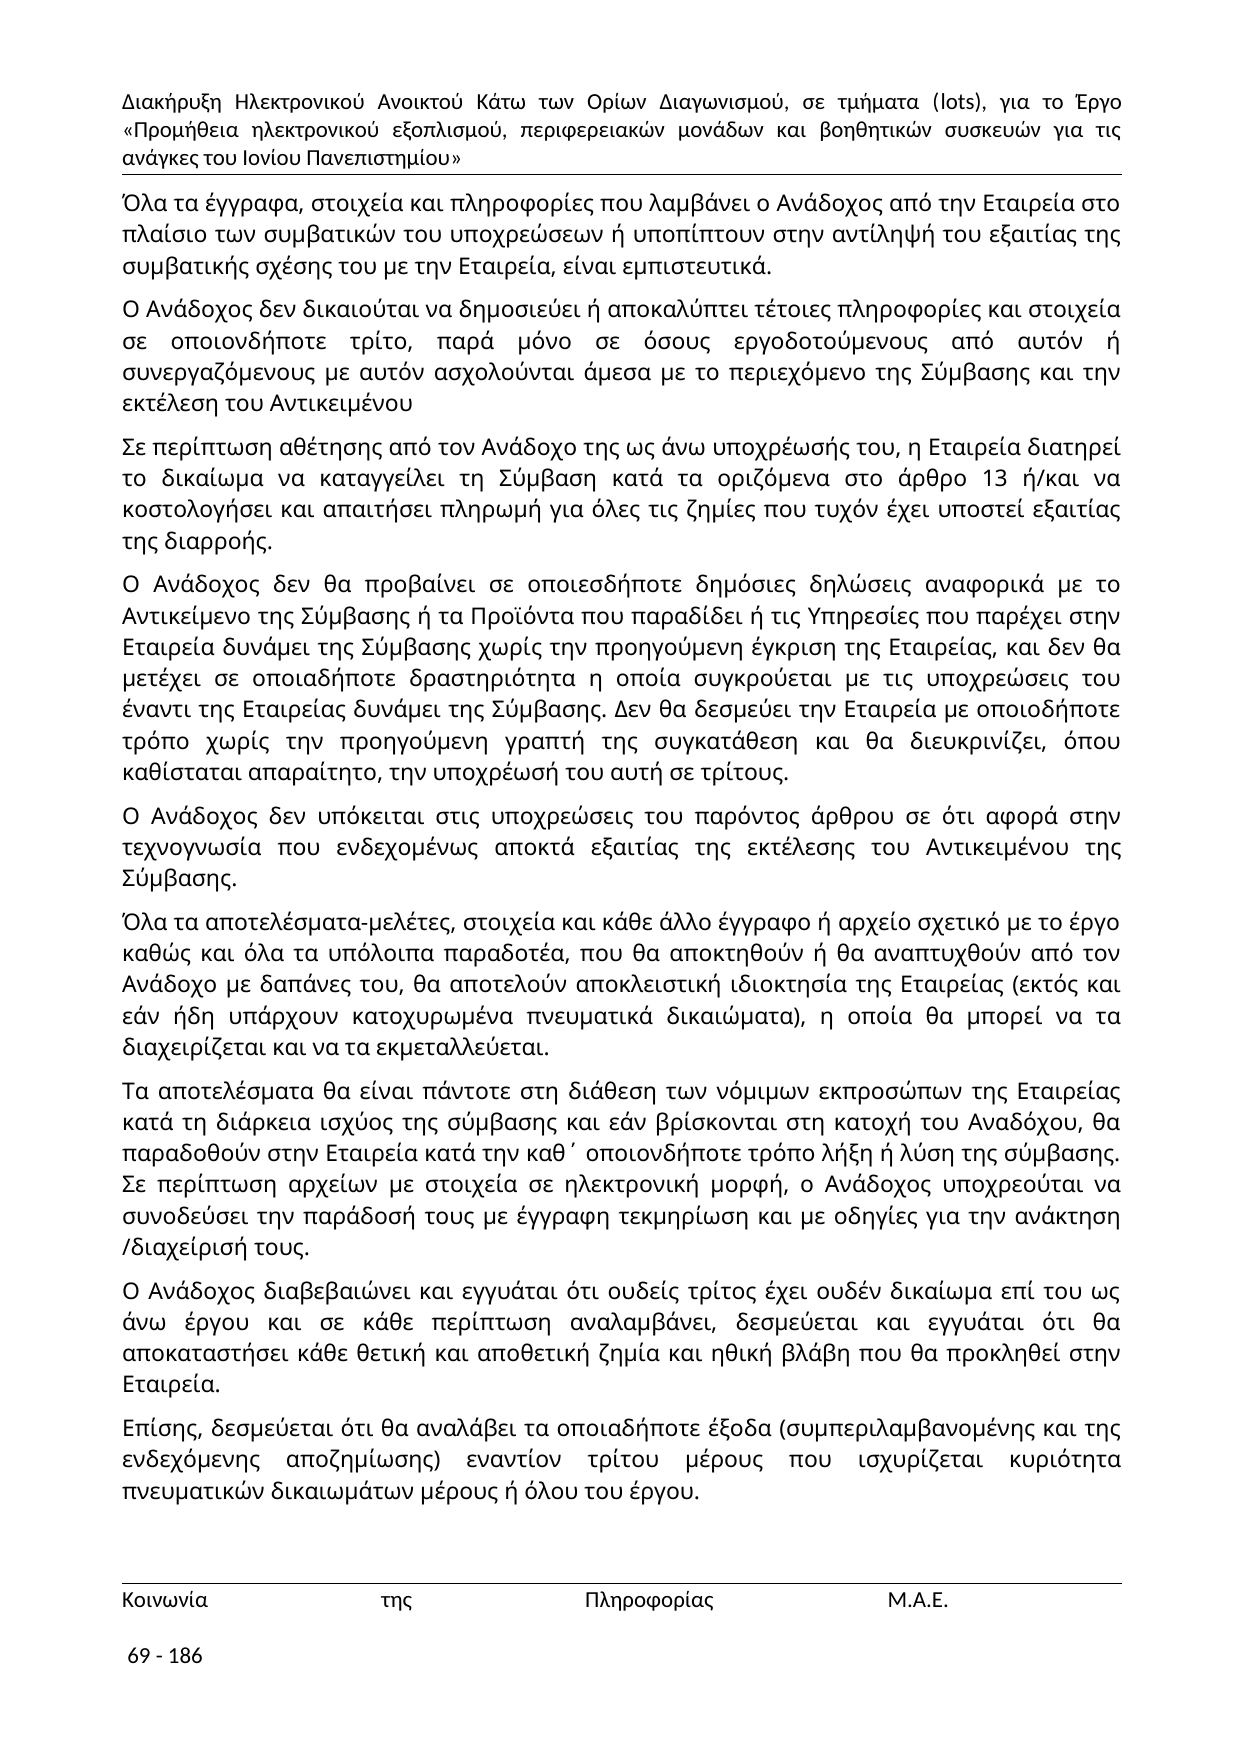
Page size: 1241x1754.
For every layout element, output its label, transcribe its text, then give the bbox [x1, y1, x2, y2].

text Ο Ανάδοχος δεν θα προβαίνει σε οποιεσδήποτε δημόσιες δηλώσεις αναφορικά με το Αντικείμενο της Σύμβασης ή τα Προϊόντα που παραδίδει ή τις Υπηρεσίες που παρέχει στην Εταιρεία δυνάμει της Σύμβασης χωρίς την προηγούμενη έγκριση της Εταιρείας, και δεν θα μετέχει σε οποιαδήποτε δραστηριότητα η οποία συγκρούεται με τις υποχρεώσεις του έναντι της Εταιρείας δυνάμει της Σύμβασης. Δεν θα δεσμεύει την Εταιρεία με οποιοδήποτε τρόπο χωρίς την προηγούμενη γραπτή της συγκατάθεση και θα διευκρινίζει, όπου καθίσταται απαραίτητο, την υποχρέωσή του αυτή σε τρίτους. [122, 568, 1122, 787]
text Επίσης, δεσμεύεται ότι θα αναλάβει τα οποιαδήποτε έξοδα (συμπεριλαμβανομένης και της ενδεχόμενης αποζημίωσης) εναντίον τρίτου μέρους που ισχυρίζεται κυριότητα πνευματικών δικαιωμάτων μέρους ή όλου του έργου. [122, 1412, 1122, 1506]
text Ο Ανάδοχος δεν δικαιούται να δημοσιεύει ή αποκαλύπτει τέτοιες πληροφορίες και στοιχεία σε οποιονδήποτε τρίτο, παρά μόνο σε όσους εργοδοτούμενους από αυτόν ή συνεργαζόμενους με αυτόν ασχολούνται άμεσα με το περιεχόμενο της Σύμβασης και την εκτέλεση του Αντικειμένου [122, 293, 1122, 418]
text Όλα τα αποτελέσματα-μελέτες, στοιχεία και κάθε άλλο έγγραφο ή αρχείο σχετικό με το έργο καθώς και όλα τα υπόλοιπα παραδοτέα, που θα αποκτηθούν ή θα αναπτυχθούν από τον Ανάδοχο με δαπάνες του, θα αποτελούν αποκλειστική ιδιοκτησία της Εταιρείας (εκτός και εάν ήδη υπάρχουν κατοχυρωμένα πνευματικά δικαιώματα), η οποία θα μπορεί να τα διαχειρίζεται και να τα εκμεταλλεύεται. [122, 906, 1122, 1062]
text Ο Ανάδοχος δεν υπόκειται στις υποχρεώσεις του παρόντος άρθρου σε ότι αφορά στην τεχνογνωσία που ενδεχομένως αποκτά εξαιτίας της εκτέλεσης του Αντικειμένου της Σύμβασης. [122, 800, 1122, 893]
text Τα αποτελέσματα θα είναι πάντοτε στη διάθεση των νόμιμων εκπροσώπων της Εταιρείας κατά τη διάρκεια ισχύος της σύμβασης και εάν βρίσκονται στη κατοχή του Αναδόχου, θα παραδοθούν στην Εταιρεία κατά την καθ΄ οποιονδήποτε τρόπο λήξη ή λύση της σύμβασης. Σε περίπτωση αρχείων με στοιχεία σε ηλεκτρονική μορφή, ο Ανάδοχος υποχρεούται να συνοδεύσει την παράδοσή τους με έγγραφη τεκμηρίωση και με οδηγίες για την ανάκτηση /διαχείρισή τους. [122, 1075, 1122, 1262]
text Όλα τα έγγραφα, στοιχεία και πληροφορίες που λαμβάνει ο Ανάδοχος από την Εταιρεία στο πλαίσιο των συμβατικών του υποχρεώσεων ή υποπίπτουν στην αντίληψή του εξαιτίας της συμβατικής σχέσης του με την Εταιρεία, είναι εμπιστευτικά. [122, 187, 1122, 281]
text Ο Ανάδοχος διαβεβαιώνει και εγγυάται ότι ουδείς τρίτος έχει ουδέν δικαίωμα επί του ως άνω έργου και σε κάθε περίπτωση αναλαμβάνει, δεσμεύεται και εγγυάται ότι θα αποκαταστήσει κάθε θετική και αποθετική ζημία και ηθική βλάβη που θα προκληθεί στην Εταιρεία. [122, 1275, 1122, 1400]
text Σε περίπτωση αθέτησης από τον Ανάδοχο της ως άνω υποχρέωσής του, η Εταιρεία διατηρεί το δικαίωμα να καταγγείλει τη Σύμβαση κατά τα οριζόμενα στο άρθρο 13 ή/και να κοστολογήσει και απαιτήσει πληρωμή για όλες τις ζημίες που τυχόν έχει υποστεί εξαιτίας της διαρροής. [122, 431, 1122, 556]
